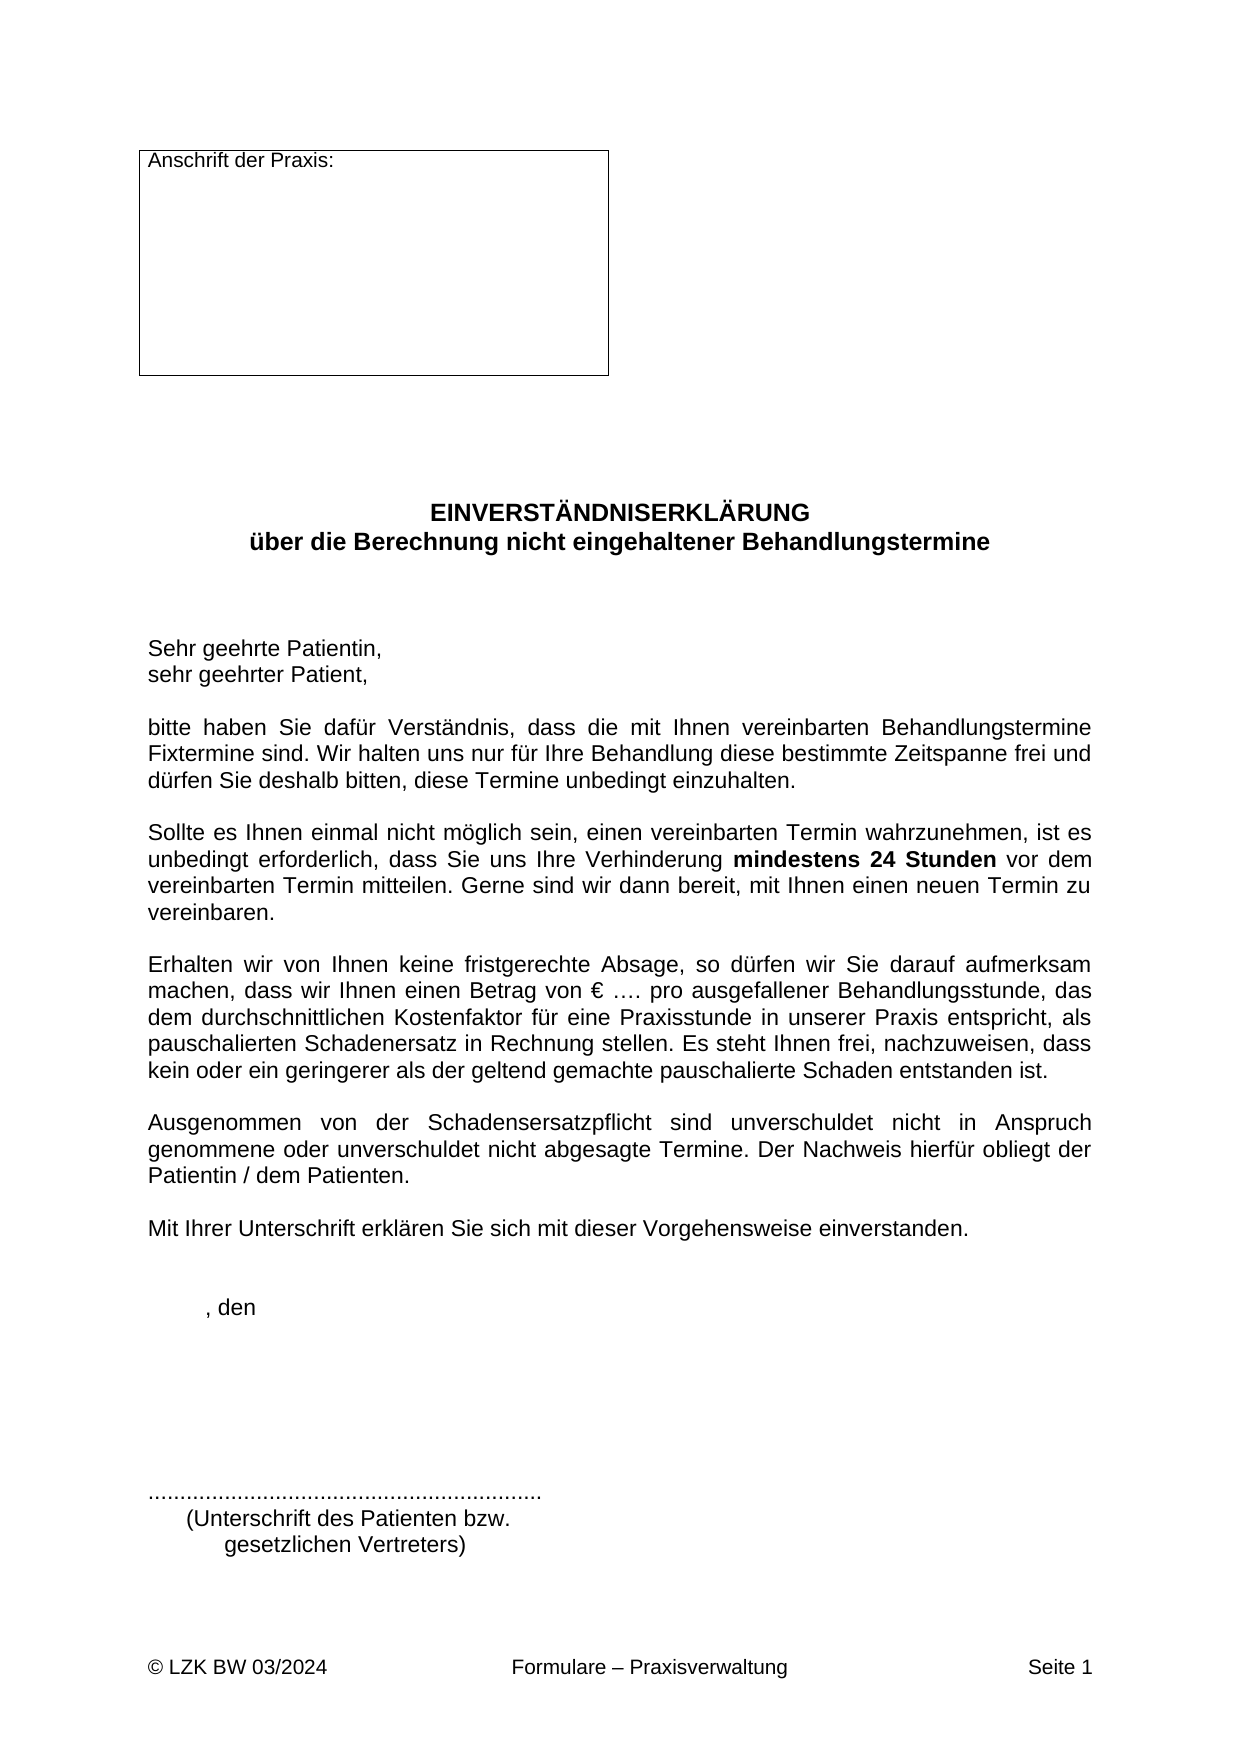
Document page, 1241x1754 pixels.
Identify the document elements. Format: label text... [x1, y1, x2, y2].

text Mit Ihrer Unterschrift erklären Sie sich mit dieser Vorgehensweise einverstanden. [148, 1215, 1092, 1241]
text über die Berechnung nicht eingehaltener Behandlungstermine [148, 527, 1092, 556]
text Sollte es Ihnen einmal nicht möglich sein, einen vereinbarten Termin wahrzunehmen, ist es unbedingt erforderlich, dass Sie uns Ihre Verhinderung mindestens 24 Stunden vor dem vereinbarten Termin mitteilen. Gerne sind wir dann bereit, mit Ihnen einen neuen Termin zu vereinbaren. [148, 819, 1092, 925]
text Erhalten wir von Ihnen keine fristgerechte Absage, so dürfen wir Sie darauf aufmerksam machen, dass wir Ihnen einen Betrag von € …. pro ausgefallener Behandlungsstunde, das dem durchschnittlichen Kostenfaktor für eine Praxisstunde in unserer Praxis entspricht, als pauschalierten Schadenersatz in Rechnung stellen. Es steht Ihnen frei, nachzuweisen, dass kein oder ein geringerer als der geltend gemachte pauschalierte Schaden entstanden ist. [148, 951, 1092, 1083]
text .............................................................. [148, 1478, 1092, 1504]
text EINVERSTÄNDNISERKLÄRUNG [148, 498, 1092, 527]
text Ausgenommen von der Schadensersatzpflicht sind unverschuldet nicht in Anspruch genommene oder unverschuldet nicht abgesagte Termine. Der Nachweis hierfür obliegt der Patientin / dem Patienten. [148, 1109, 1092, 1188]
text , den [148, 1294, 1092, 1320]
text bitte haben Sie dafür Verständnis, dass die mit Ihnen vereinbarten Behandlungstermine Fixtermine sind. Wir halten uns nur für Ihre Behandlung diese bestimmte Zeitspanne frei und dürfen Sie deshalb bitten, diese Termine unbedingt einzuhalten. [148, 714, 1092, 793]
text sehr geehrter Patient, [148, 661, 1092, 688]
text gesetzlichen Vertreters) [148, 1531, 1092, 1557]
text Sehr geehrte Patientin, [148, 635, 1092, 661]
text Anschrift der Praxis: [148, 148, 1092, 172]
text (Unterschrift des Patienten bzw. [148, 1504, 1092, 1531]
